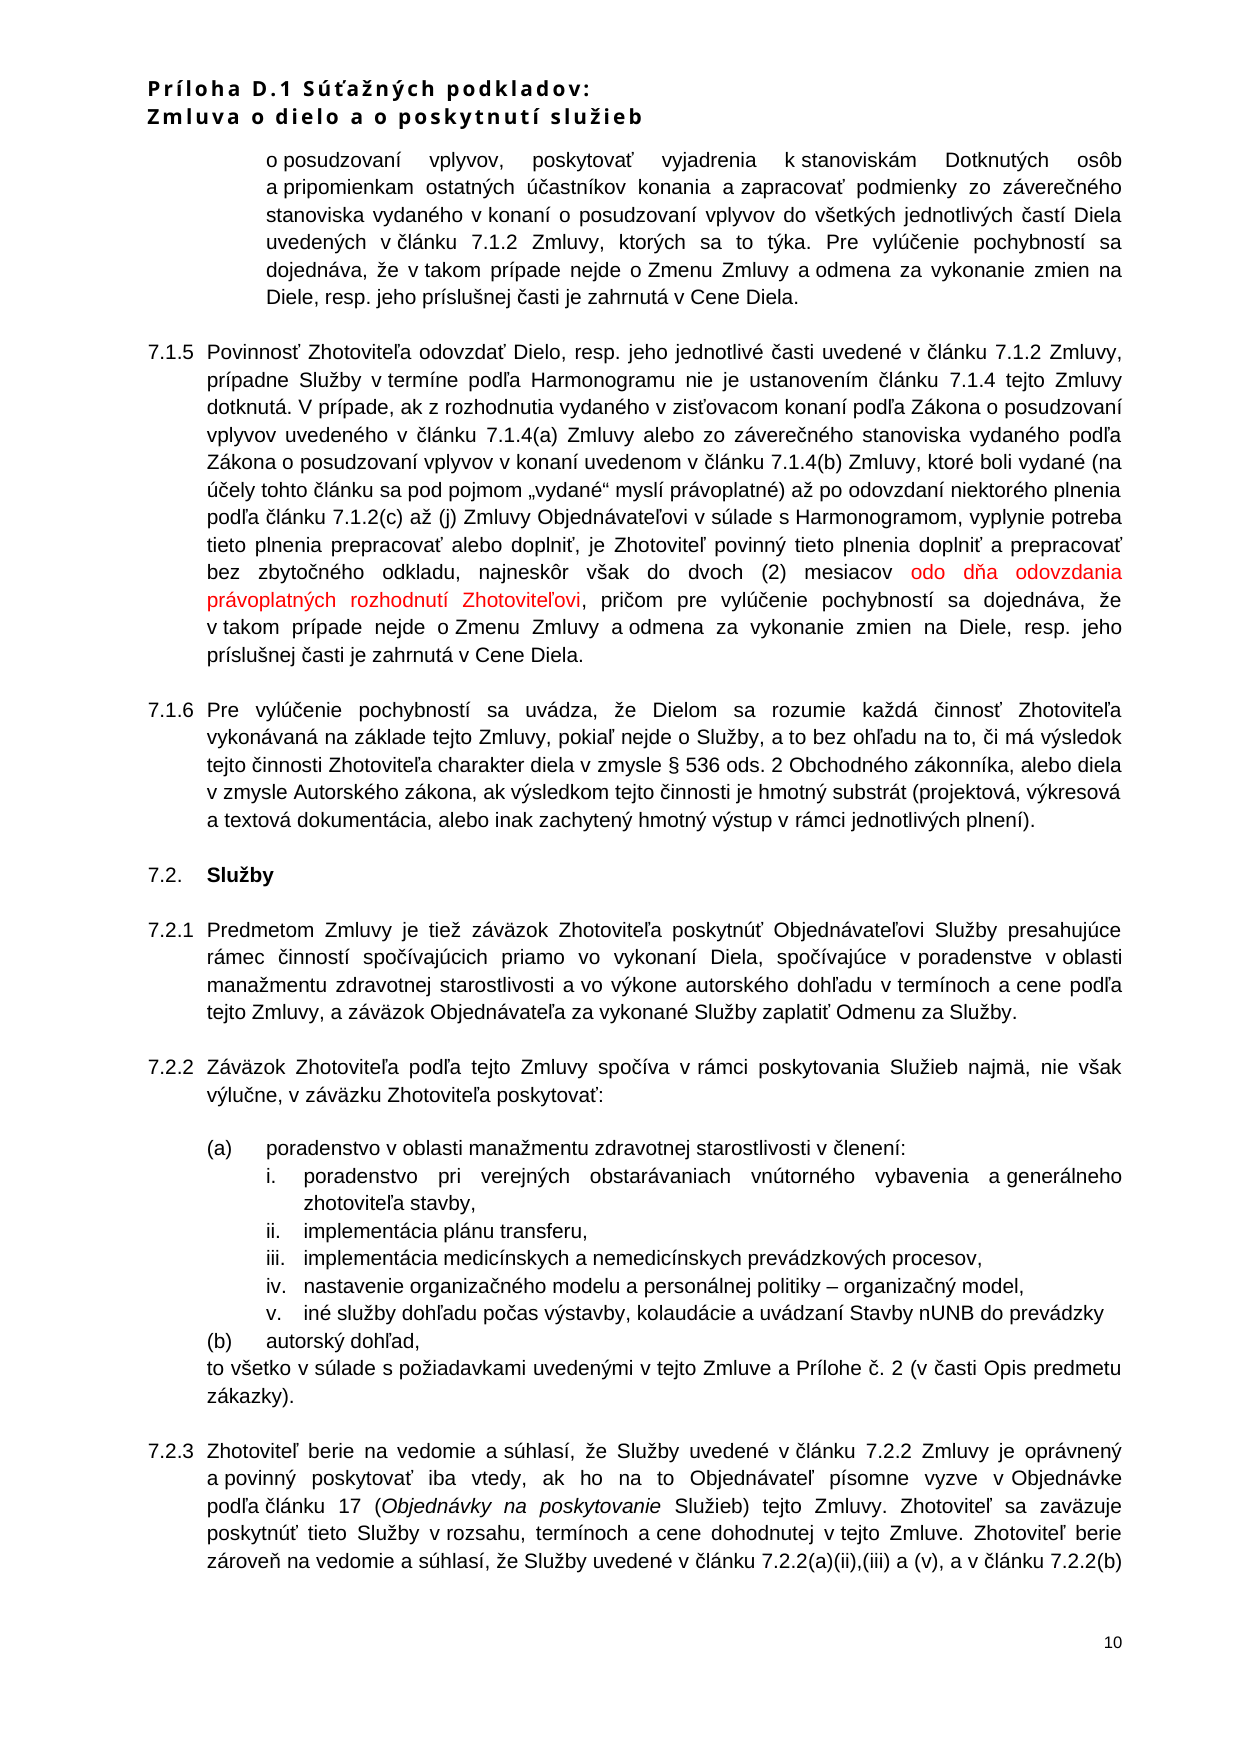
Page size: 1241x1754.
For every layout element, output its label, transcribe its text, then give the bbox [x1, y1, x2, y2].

list Predmetom Zmluvy je tiež záväzok Zhotoviteľa poskytnúť Objednávateľovi Služby presahujúce rámec činností spočívajúcich priamo vo vykonaní Diela, spočívajúce v poradenstve v oblasti manažmentu zdravotnej starostlivosti a vo výkone autorského dohľadu v termínoch a cene podľa tejto Zmluvy, a záväzok Objednávateľa za vykonané Služby zaplatiť Odmenu za Služby. [148, 918, 1122, 1024]
list Služby [148, 863, 1122, 887]
list poradenstvo v oblasti manažmentu zdravotnej starostlivosti v členení: [207, 1136, 1122, 1160]
list implementácia medicínskych a nemedicínskych prevádzkových procesov, [266, 1246, 1122, 1270]
list iné služby dohľadu počas výstavby, kolaudácie a uvádzaní Stavby nUNB do prevádzky [266, 1301, 1122, 1325]
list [148, 1438, 1122, 1572]
text to všetko v súlade s požiadavkami uvedenými v tejto Zmluve a Prílohe č. 2 (v časti Opis predmetu zákazky). [207, 1356, 1122, 1407]
list autorský dohľad, [207, 1328, 1122, 1352]
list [207, 148, 1122, 309]
list Záväzok Zhotoviteľa podľa tejto Zmluvy spočíva v rámci poskytovania Služieb najmä, nie však výlučne, v záväzku Zhotoviteľa poskytovať: [148, 1055, 1122, 1107]
list Povinnosť Zhotoviteľa odovzdať Dielo, resp. jeho jednotlivé časti uvedené v článku 7.1.2 Zmluvy, prípadne Služby v termíne podľa Harmonogramu nie je ustanovením článku 7.1.4 tejto Zmluvy dotknutá. V prípade, ak z rozhodnutia vydaného v zisťovacom konaní podľa Zákona o posudzovaní vplyvov uvedeného v článku 7.1.4(a) Zmluvy alebo zo záverečného stanoviska vydaného podľa Zákona o posudzovaní vplyvov v konaní uvedenom v článku 7.1.4(b) Zmluvy, ktoré boli vydané (na účely tohto článku sa pod pojmom „vydané“ myslí právoplatné) až po odovzdaní niektorého plnenia podľa článku 7.1.2(c) až (j) Zmluvy Objednávateľovi v súlade s Harmonogramom, vyplynie potreba tieto plnenia prepracovať alebo doplniť, je Zhotoviteľ povinný tieto plnenia doplniť a prepracovať bez zbytočného odkladu, najneskôr však do dvoch (2) mesiacov odo dňa odovzdania právoplatných rozhodnutí Zhotoviteľovi, pričom pre vylúčenie pochybností sa dojednáva, že v takom prípade nejde o Zmenu Zmluvy a odmena za vykonanie zmien na Diele, resp. jeho príslušnej časti je zahrnutá v Cene Diela. [148, 340, 1122, 667]
list implementácia plánu transferu, [266, 1218, 1122, 1242]
list Pre vylúčenie pochybností sa uvádza, že Dielom sa rozumie každá činnosť Zhotoviteľa vykonávaná na základe tejto Zmluvy, pokiaľ nejde o Služby, a to bez ohľadu na to, či má výsledok tejto činnosti Zhotoviteľa charakter diela v zmysle § 536 ods. 2 Obchodného zákonníka, alebo diela v zmysle Autorského zákona, ak výsledkom tejto činnosti je hmotný substrát (projektová, výkresová a textová dokumentácia, alebo inak zachytený hmotný výstup v rámci jednotlivých plnení). [148, 698, 1122, 832]
list poradenstvo pri verejných obstarávaniach vnútorného vybavenia a generálneho zhotoviteľa stavby, [266, 1163, 1122, 1215]
list nastavenie organizačného modelu a personálnej politiky – organizačný model, [266, 1273, 1122, 1297]
